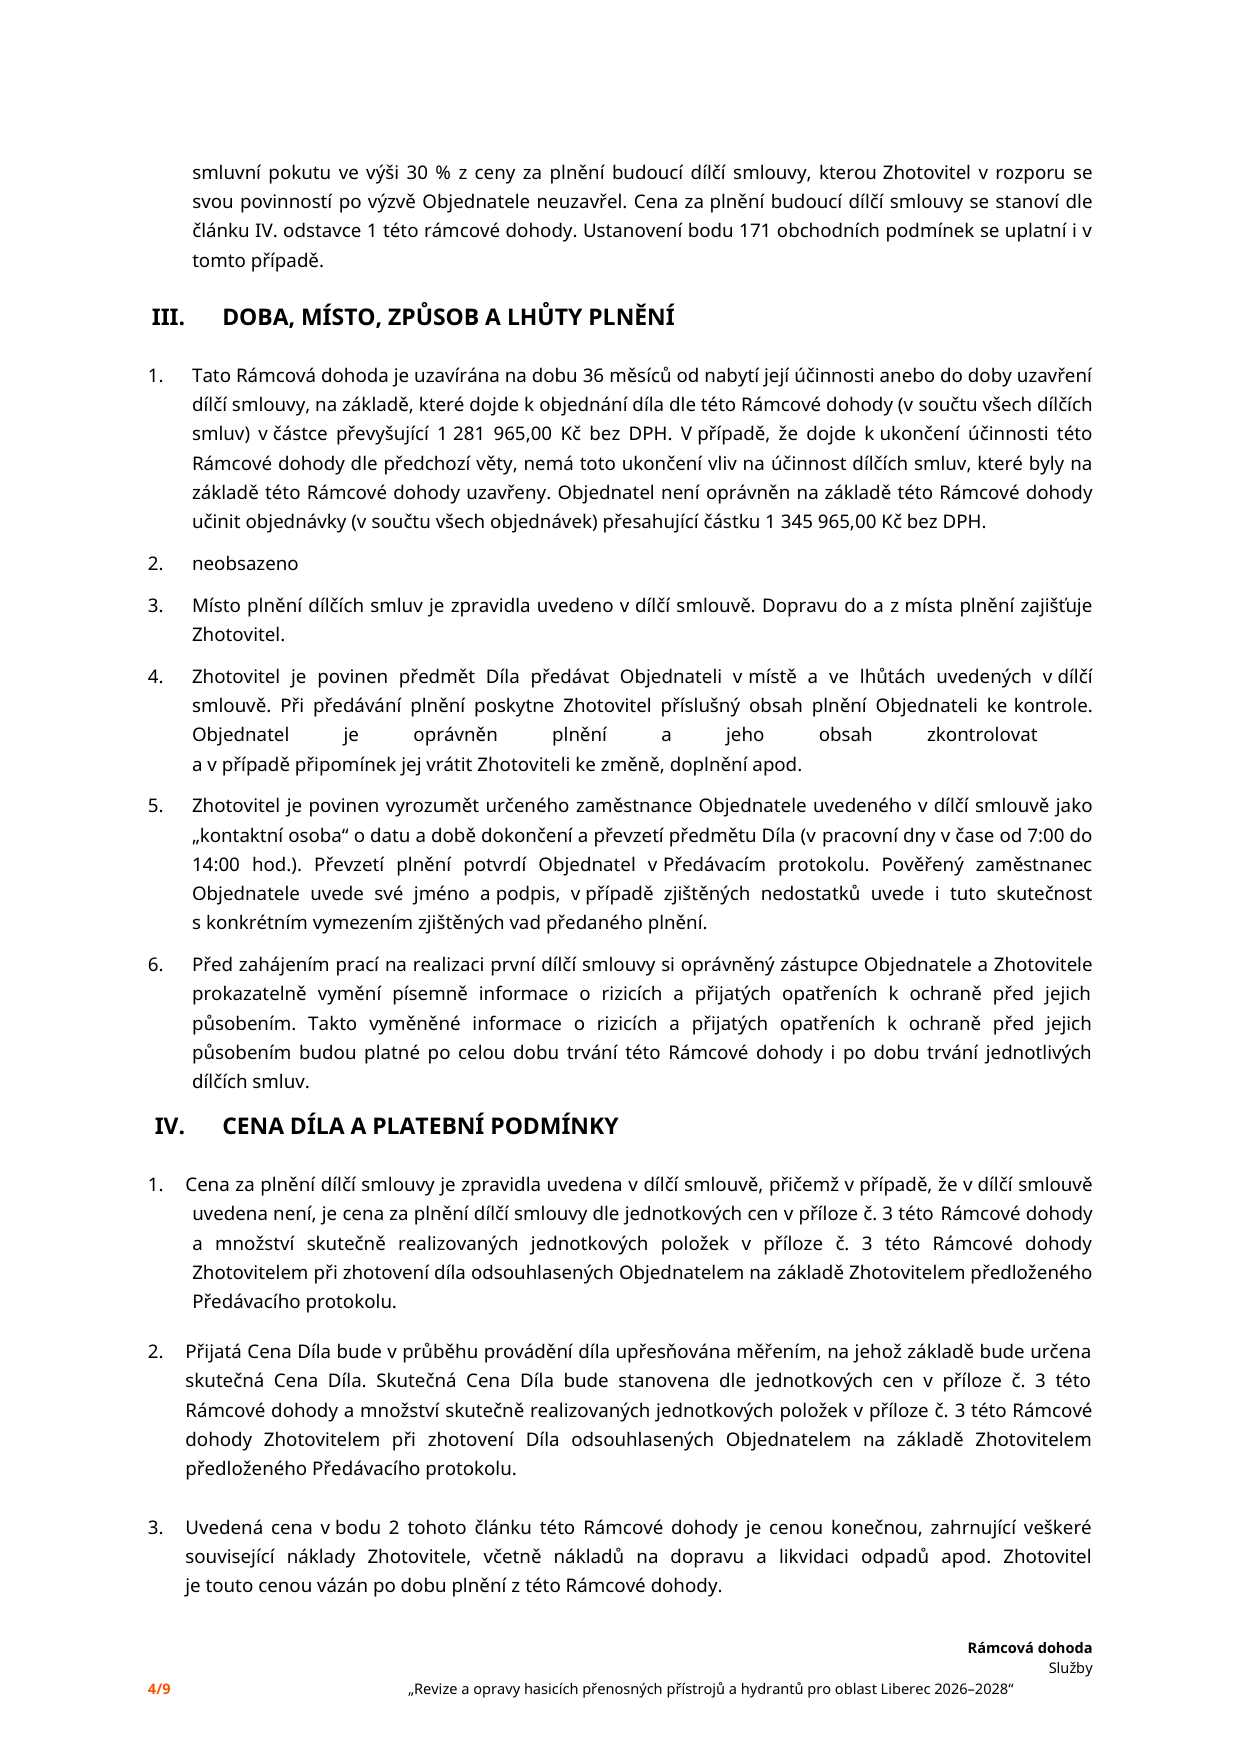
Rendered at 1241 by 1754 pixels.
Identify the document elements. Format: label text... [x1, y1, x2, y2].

list Uvedená cena v bodu 2 tohoto článku této Rámcové dohody je cenou konečnou, zahrnující veškeré související náklady Zhotovitele, včetně nákladů na dopravu a likvidaci odpadů apod. Zhotovitel je touto cenou vázán po dobu plnění z této Rámcové dohody. [148, 1514, 1093, 1598]
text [148, 159, 1093, 272]
list DOBA, MÍSTO, ZPŮSOB A LHŮTY PLNĚNÍ [185, 301, 1093, 332]
list Zhotovitel je povinen vyrozumět určeného zaměstnance Objednatele uvedeného v dílčí smlouvě jako „kontaktní osoba“ o datu a době dokončení a převzetí předmětu Díla (v pracovní dny v čase od 7:00 do 14:00 hod.). Převzetí plnění potvrdí Objednatel v Předávacím protokolu. Pověřený zaměstnanec Objednatele uvede své jméno a podpis, v případě zjištěných nedostatků uvede i tuto skutečnost s konkrétním vymezením zjištěných vad předaného plnění. [148, 793, 1093, 935]
list CENA DÍLA A PLATEBNÍ PODMÍNKY [185, 1110, 1093, 1142]
list Místo plnění dílčích smluv je zpravidla uvedeno v dílčí smlouvě. Dopravu do a z místa plnění zajišťuje Zhotovitel. [148, 592, 1093, 647]
list Před zahájením prací na realizaci první dílčí smlouvy si oprávněný zástupce Objednatele a Zhotovitele prokazatelně vymění písemně informace o rizicích a přijatých opatřeních k ochraně před jejich působením. Takto vyměněné informace o rizicích a přijatých opatřeních k ochraně před jejich působením budou platné po celou dobu trvání této Rámcové dohody i po dobu trvání jednotlivých dílčích smluv. [148, 951, 1093, 1094]
list Tato Rámcová dohoda je uzavírána na dobu 36 měsíců od nabytí její účinnosti anebo do doby uzavření dílčí smlouvy, na základě, které dojde k objednání díla dle této Rámcové dohody (v součtu všech dílčích smluv) v částce převyšující 1 281 965,00 Kč bez DPH. V případě, že dojde k ukončení účinnosti této Rámcové dohody dle předchozí věty, nemá toto ukončení vliv na účinnost dílčích smluv, které byly na základě této Rámcové dohody uzavřeny. Objednatel není oprávněn na základě této Rámcové dohody učinit objednávky (v součtu všech objednávek) přesahující částku 1 345 965,00 Kč bez DPH. [148, 362, 1093, 534]
list Zhotovitel je povinen předmět Díla předávat Objednateli v místě a ve lhůtách uvedených v dílčí smlouvě. Při předávání plnění poskytne Zhotovitel příslušný obsah plnění Objednateli ke kontrole. Objednatel je oprávněn plnění a jeho obsah zkontrolovat a v případě připomínek jej vrátit Zhotoviteli ke změně, doplnění apod. [148, 663, 1093, 776]
list Přijatá Cena Díla bude v průběhu provádění díla upřesňována měřením, na jehož základě bude určena skutečná Cena Díla. Skutečná Cena Díla bude stanovena dle jednotkových cen v příloze č. 3 této Rámcové dohody a množství skutečně realizovaných jednotkových položek v příloze č. 3 této Rámcové dohody Zhotovitelem při zhotovení Díla odsouhlasených Objednatelem na základě Zhotovitelem předloženého Předávacího protokolu. [148, 1338, 1093, 1481]
list neobsazeno [148, 550, 1093, 576]
list Cena za plnění dílčí smlouvy je zpravidla uvedena v dílčí smlouvě, přičemž v případě, že v dílčí smlouvě uvedena není, je cena za plnění dílčí smlouvy dle jednotkových cen v příloze č. 3 této Rámcové dohody a množství skutečně realizovaných jednotkových položek v příloze č. 3 této Rámcové dohody Zhotovitelem při zhotovení díla odsouhlasených Objednatelem na základě Zhotovitelem předloženého Předávacího protokolu. [148, 1171, 1093, 1314]
